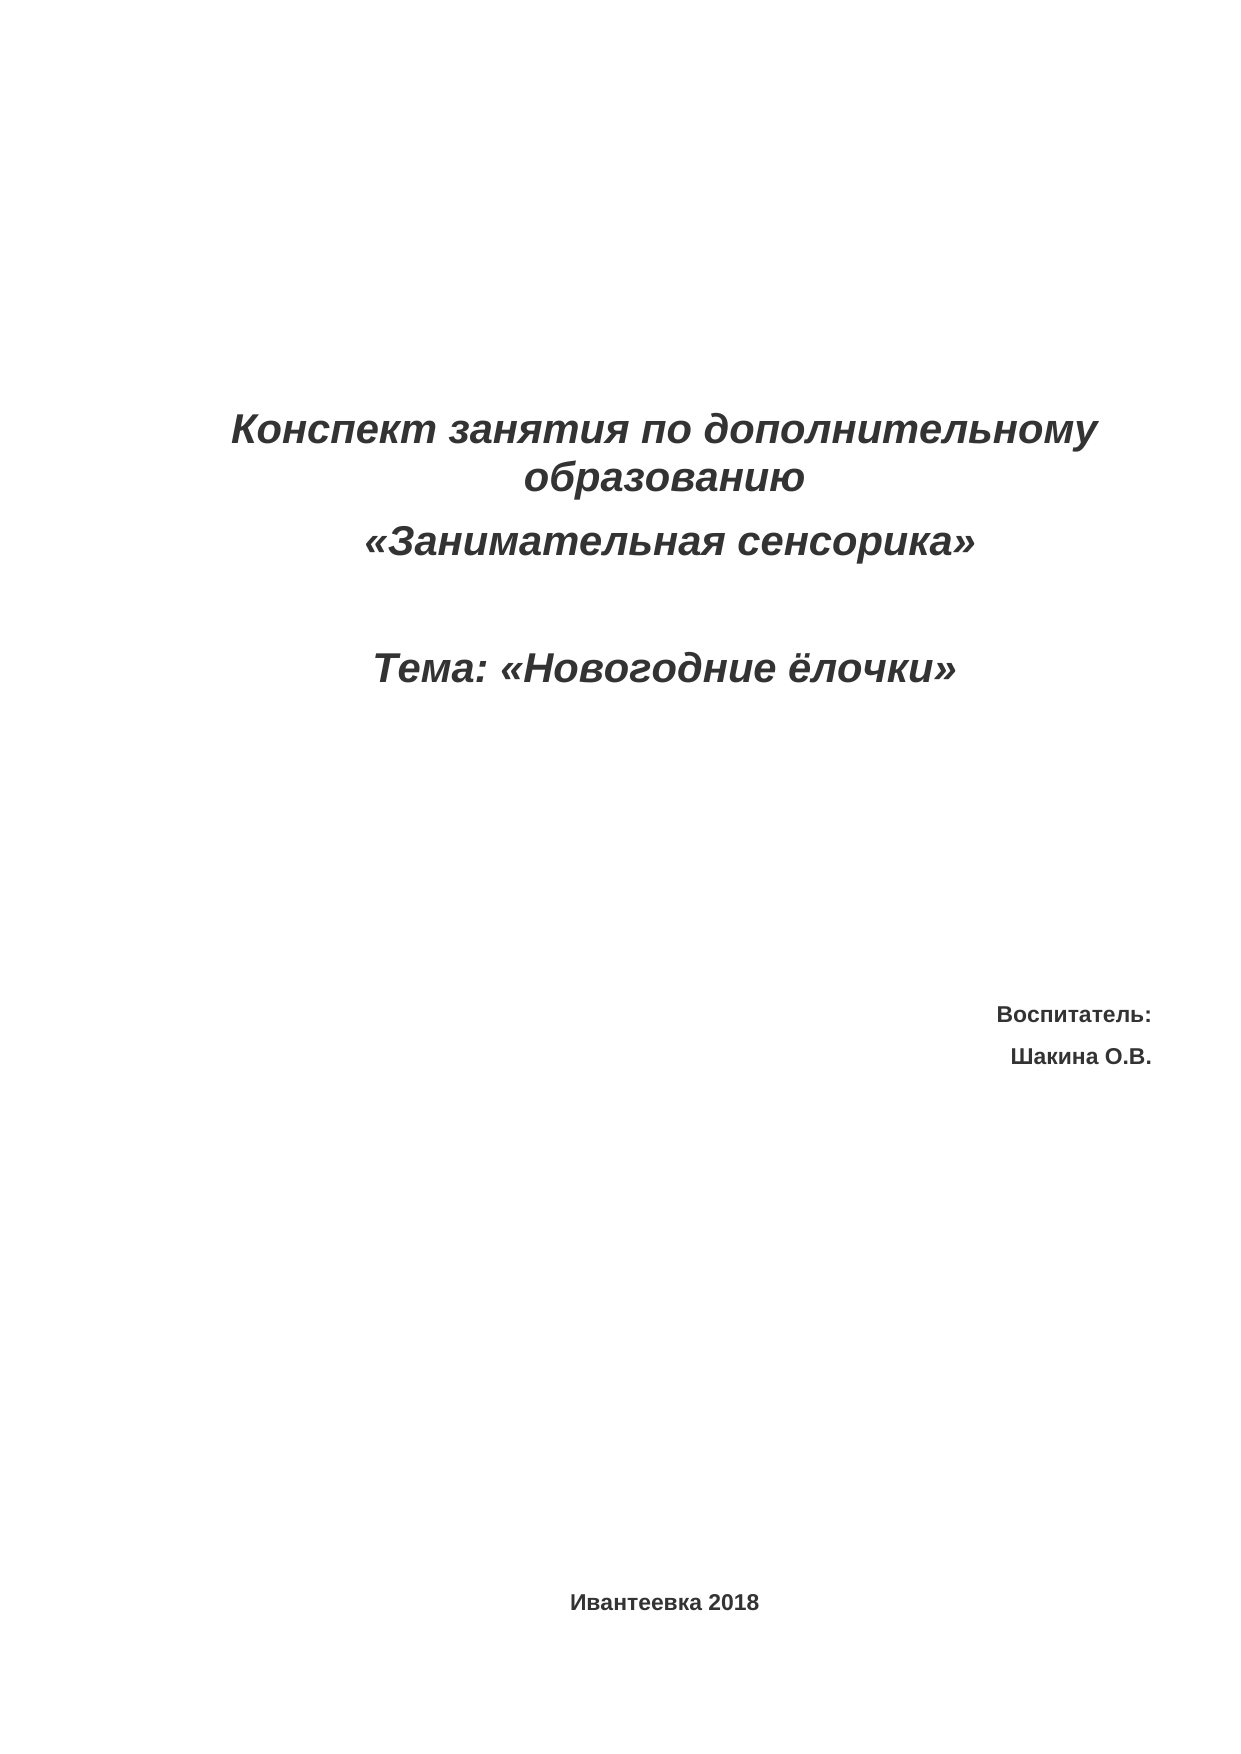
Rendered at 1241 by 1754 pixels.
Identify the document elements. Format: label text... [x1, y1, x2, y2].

text Тема: «Новогодние ёлочки» [177, 643, 1152, 691]
text Ивантеевка 2018 [177, 1588, 1152, 1615]
text Шакина О.В. [177, 1043, 1152, 1069]
text Воспитатель: [177, 1001, 1152, 1027]
text «Занимательная сенсорика» [177, 516, 1152, 564]
text Конспект занятия по дополнительному образованию [177, 405, 1152, 501]
